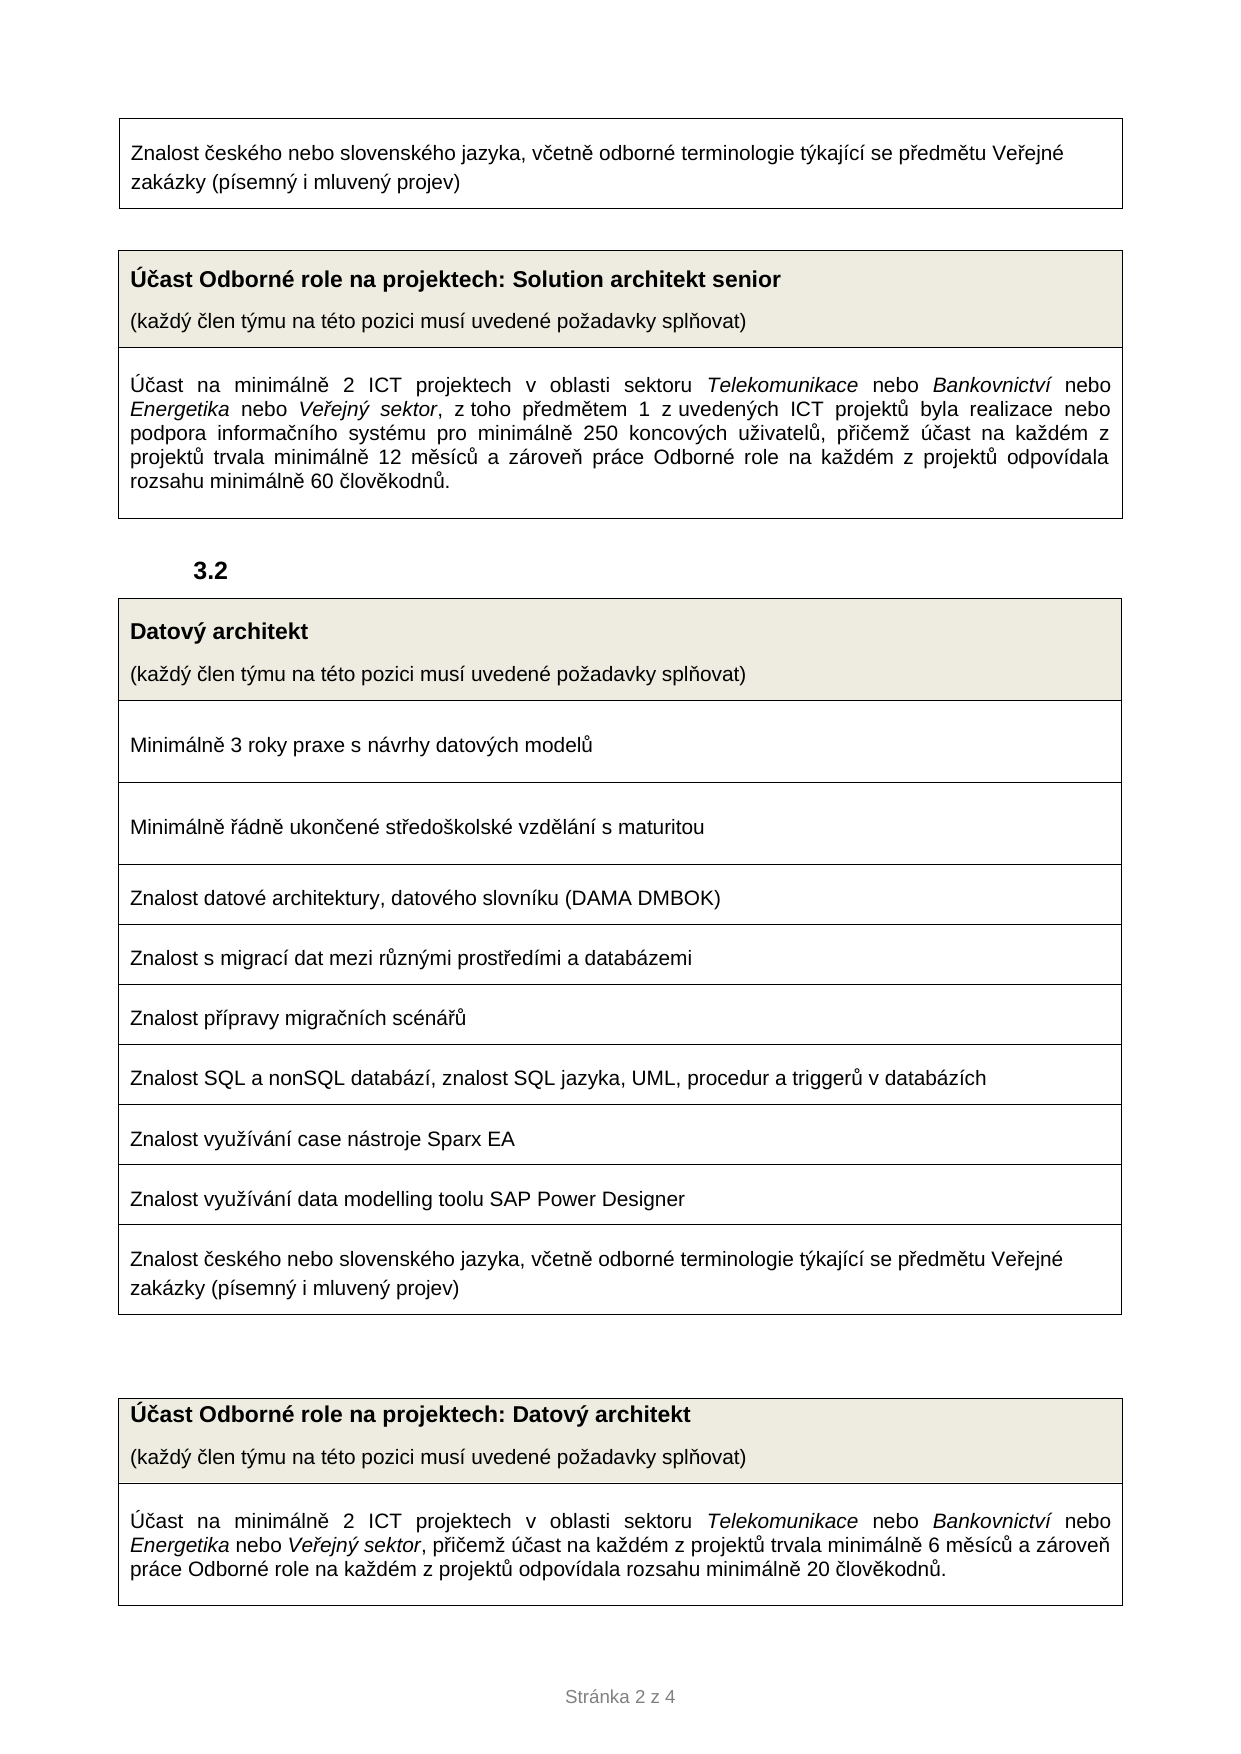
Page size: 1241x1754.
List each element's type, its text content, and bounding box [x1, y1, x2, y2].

table_cell Znalost využívání case nástroje Sparx EA [119, 1105, 1121, 1164]
table_header Účast Odborné role na projektech: Solution architekt senior (každý člen týmu na této pozici musí uvedené požadavky splňovat) [119, 251, 1122, 347]
table_cell Znalost SQL a nonSQL databází, znalost SQL jazyka, UML, procedur a triggerů v databázích [119, 1045, 1121, 1104]
table_cell Znalost českého nebo slovenského jazyka, včetně odborné terminologie týkající se předmětu Veřejné zakázky (písemný i mluvený projev) [119, 1225, 1121, 1314]
table_header Účast Odborné role na projektech: Datový architekt (každý člen týmu na této pozici musí uvedené požadavky splňovat) [119, 1399, 1122, 1482]
table_cell Znalost datové architektury, datového slovníku (DAMA DMBOK) [119, 865, 1121, 924]
table_header Datový architekt (každý člen týmu na této pozici musí uvedené požadavky splňovat) [119, 599, 1121, 700]
table_cell Minimálně řádně ukončené středoškolské vzdělání s maturitou [119, 783, 1121, 864]
table_cell Účast na minimálně 2 ICT projektech v oblasti sektoru Telekomunikace nebo Bankovnictví nebo Energetika nebo Veřejný sektor, přičemž účast na každém z projektů trvala minimálně 6 měsíců a zároveň práce Odborné role na každém z projektů odpovídala rozsahu minimálně 20 člověkodnů. [119, 1484, 1122, 1605]
table_cell Znalost s migrací dat mezi různými prostředími a databázemi [119, 925, 1121, 984]
table_cell Účast na minimálně 2 ICT projektech v oblasti sektoru Telekomunikace nebo Bankovnictví nebo Energetika nebo Veřejný sektor, z toho předmětem 1 z uvedených ICT projektů byla realizace nebo podpora informačního systému pro minimálně 250 koncových uživatelů, přičemž účast na každém z projektů trvala minimálně 12 měsíců a zároveň práce Odborné role na každém z projektů odpovídala rozsahu minimálně 60 člověkodnů. [119, 348, 1122, 518]
table_cell Minimálně 3 roky praxe s návrhy datových modelů [119, 701, 1121, 782]
table_cell Znalost využívání data modelling toolu SAP Power Designer [119, 1165, 1121, 1224]
table_cell Znalost českého nebo slovenského jazyka, včetně odborné terminologie týkající se předmětu Veřejné zakázky (písemný i mluvený projev) [120, 119, 1122, 207]
table_cell Znalost přípravy migračních scénářů [119, 985, 1121, 1044]
